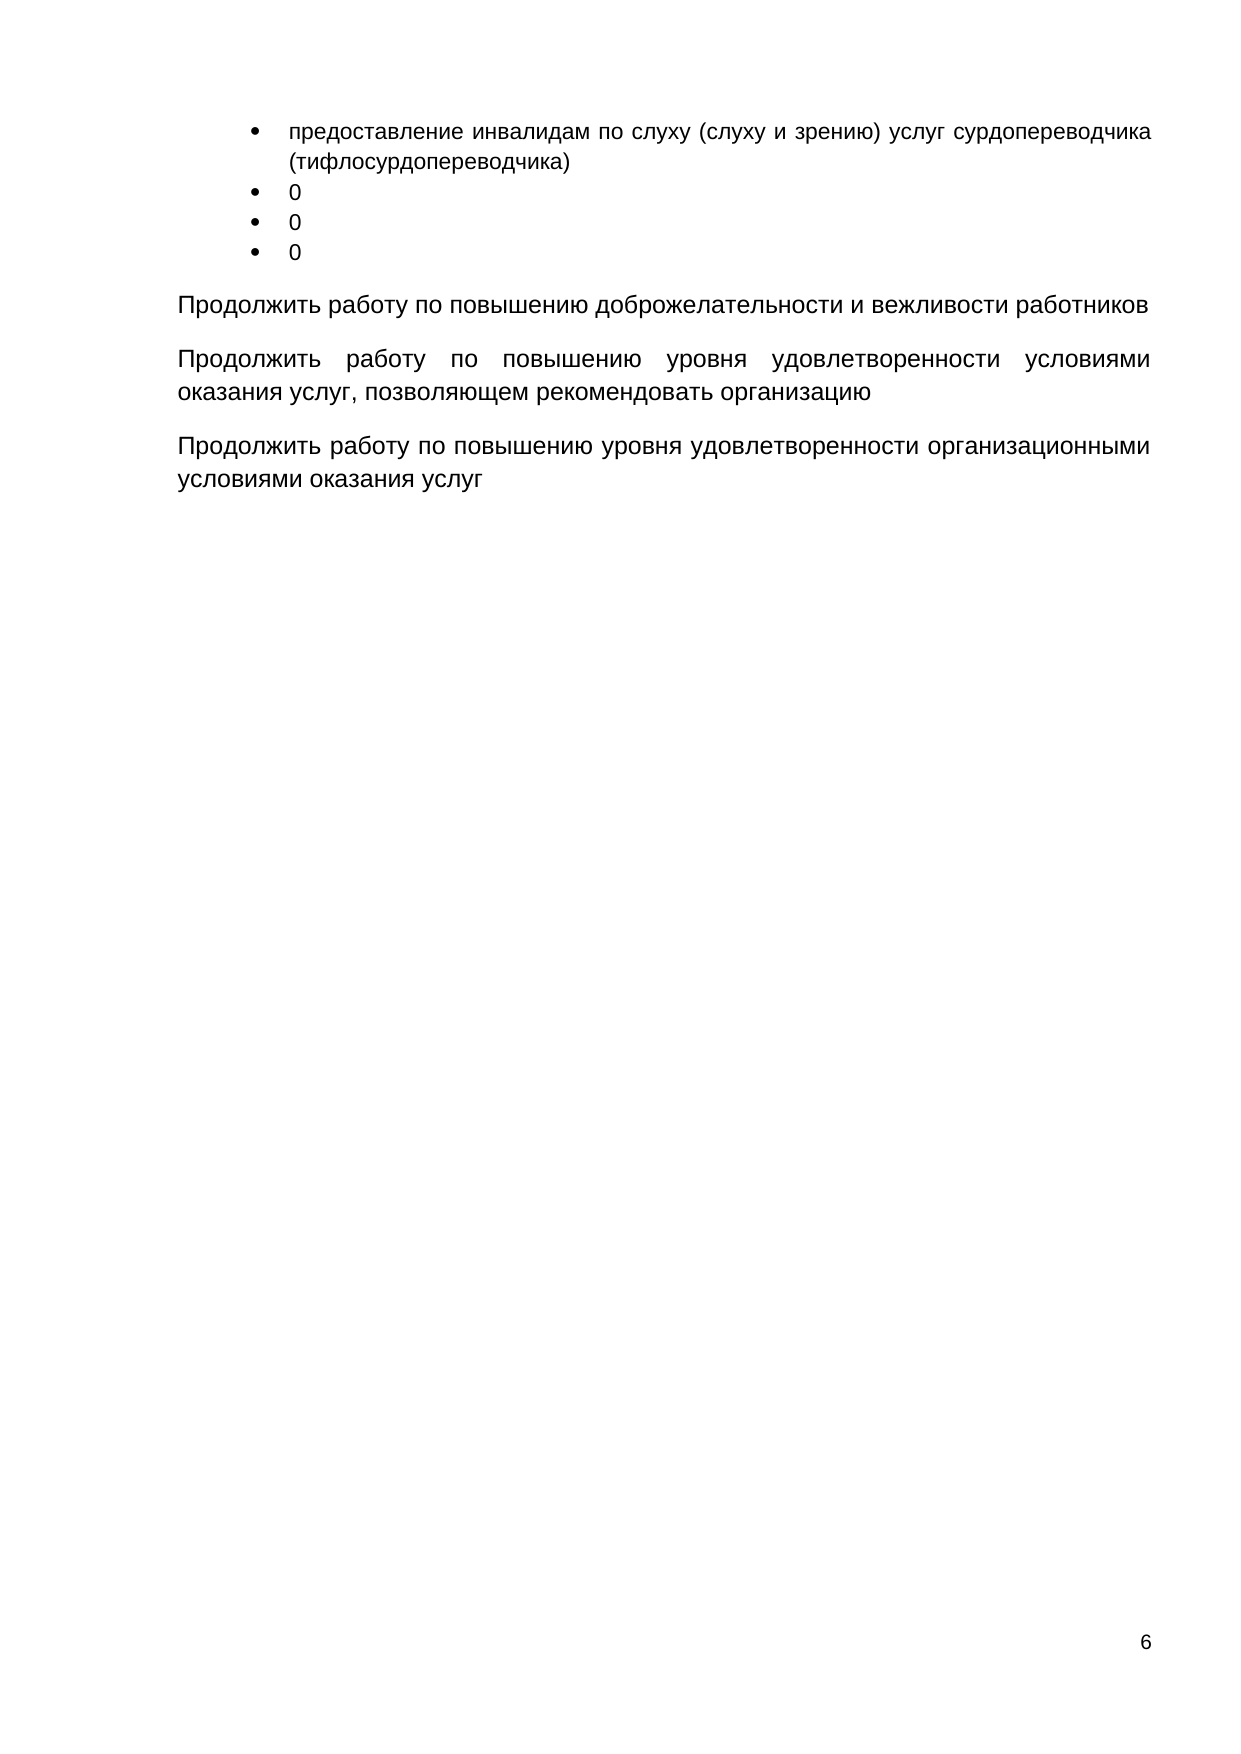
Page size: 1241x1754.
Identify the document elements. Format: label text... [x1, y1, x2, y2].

text Продолжить работу по повышению уровня удовлетворенности условиями оказания услуг, позволяющем рекомендовать организацию [177, 344, 1152, 406]
text Продолжить работу по повышению уровня удовлетворенности организационными условиями оказания услуг [177, 431, 1152, 492]
list 0 [251, 209, 1152, 235]
list 0 [251, 178, 1152, 205]
list предоставление инвалидам по слуху (слуху и зрению) услуг сурдопереводчика (тифлосурдопереводчика) [251, 118, 1152, 175]
list 0 [251, 239, 1152, 265]
text Продолжить работу по повышению доброжелательности и вежливости работников [177, 290, 1152, 319]
